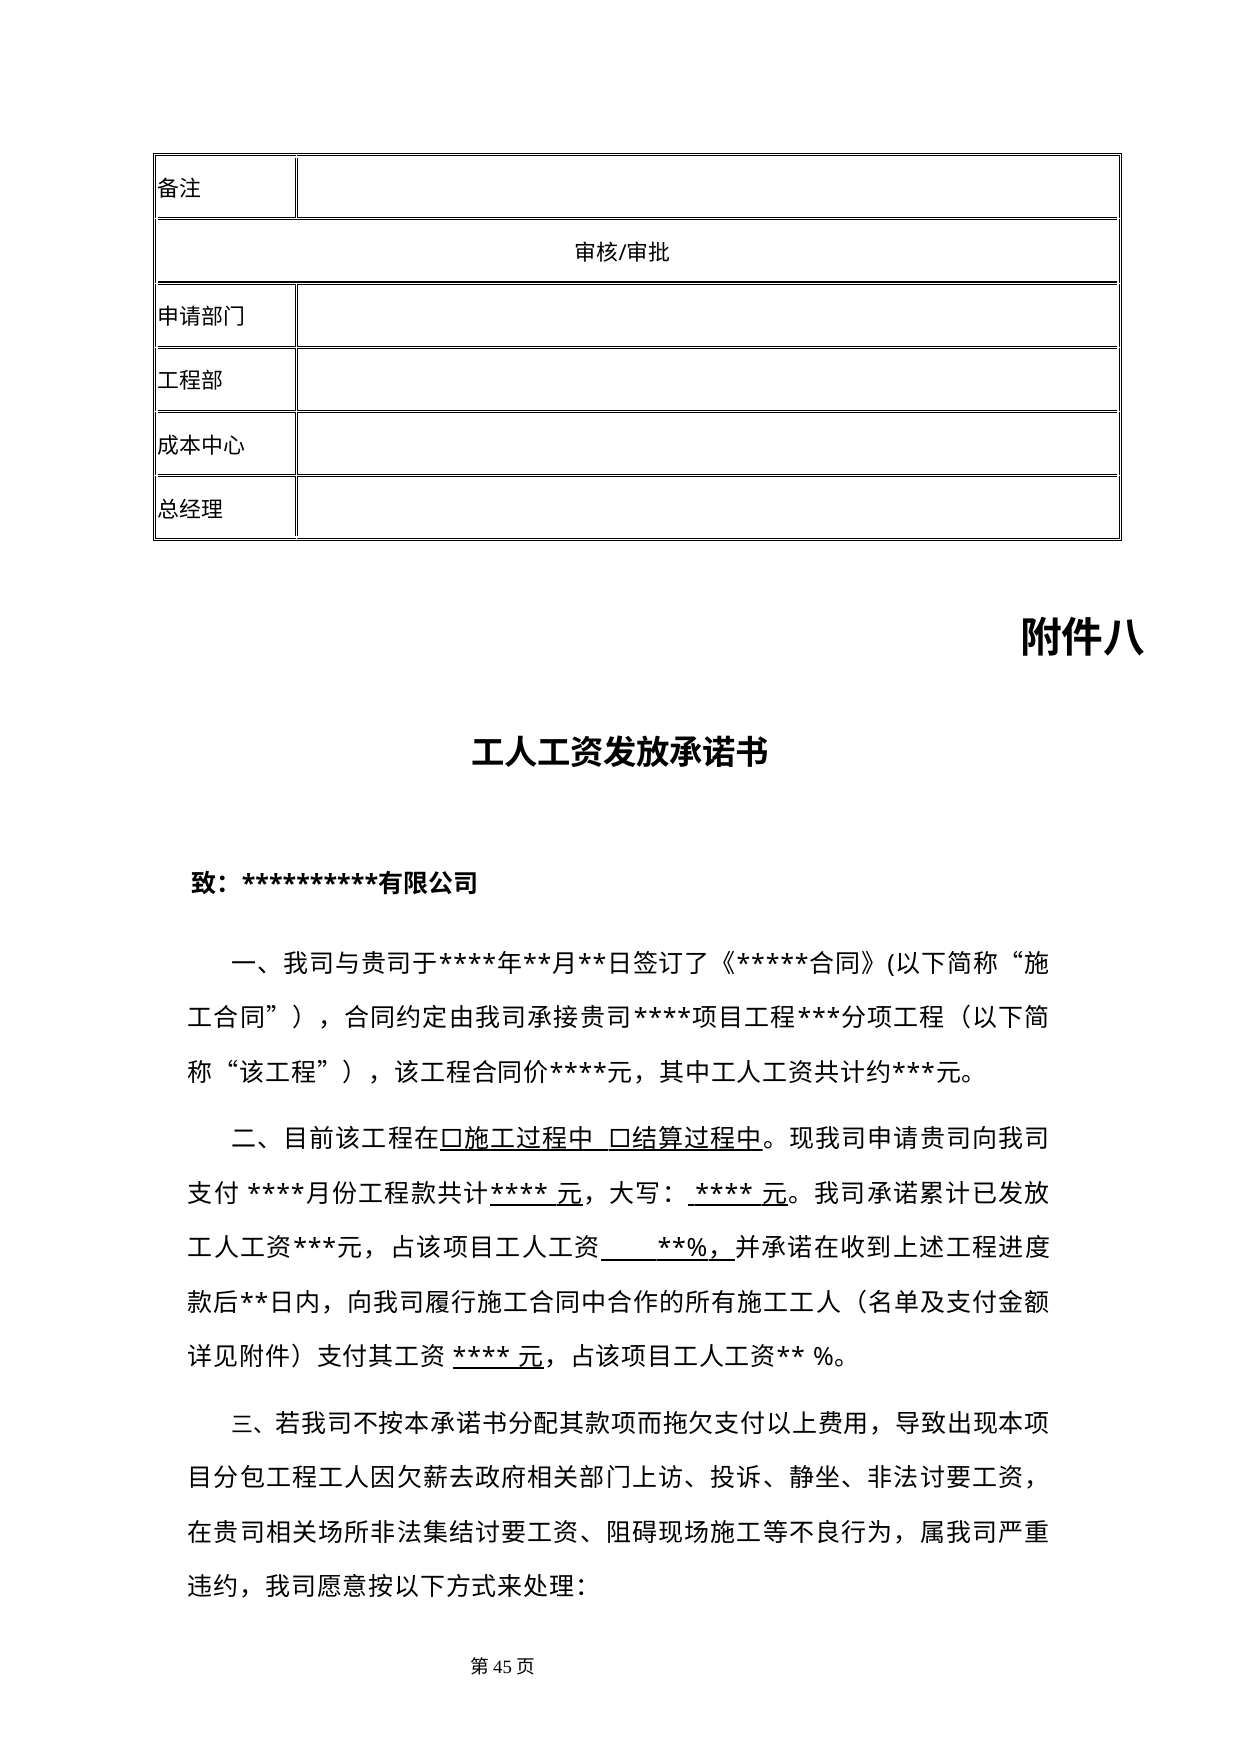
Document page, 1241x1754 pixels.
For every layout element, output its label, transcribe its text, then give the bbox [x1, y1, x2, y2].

table_cell 工程部 [156, 346, 295, 410]
table_cell [298, 410, 1119, 474]
table_cell 成本中心 [156, 410, 295, 474]
list 目前该工程在施工过程中 结算过程中。现我司申请贵司向我司支付 ****月份工程款共计**** 元，大写： **** 元。我司承诺累计已发放工人工资***元，占该项目工人工资 **%，并承诺在收到上述工程进度款后**日内，向我司履行施工合同中合作的所有施工工人（名单及支付金额详见附件）支付其工资 **** 元，占该项目工人工资** %。 [188, 1119, 1050, 1373]
table_cell 申请部门 [156, 281, 295, 346]
table_cell [296, 156, 1119, 217]
table_cell 备注 [156, 156, 296, 217]
list 我司与贵司于****年**月**日签订了《*****合同》(以下简称“施工合同”），合同约定由我司承接贵司****项目工程***分项工程（以下简称“该工程”），该工程合同价****元，其中工人工资共计约***元。 [188, 943, 1050, 1088]
table_cell [298, 281, 1119, 346]
text 附件八 [165, 604, 1145, 665]
table_cell [298, 346, 1119, 410]
text 致：**********有限公司 [192, 852, 1075, 913]
list 若我司不按本承诺书分配其款项而拖欠支付以上费用，导致出现本项目分包工程工人因欠薪去政府相关部门上访、投诉、静坐、非法讨要工资，在贵司相关场所非法集结讨要工资、阻碍现场施工等不良行为，属我司严重违约，我司愿意按以下方式来处理： [188, 1403, 1050, 1603]
text 工人工资发放承诺书 [165, 720, 1075, 812]
table_cell 总经理 [154, 474, 296, 538]
table_cell [296, 474, 1120, 538]
table_cell 审核/审批 [154, 217, 1120, 281]
